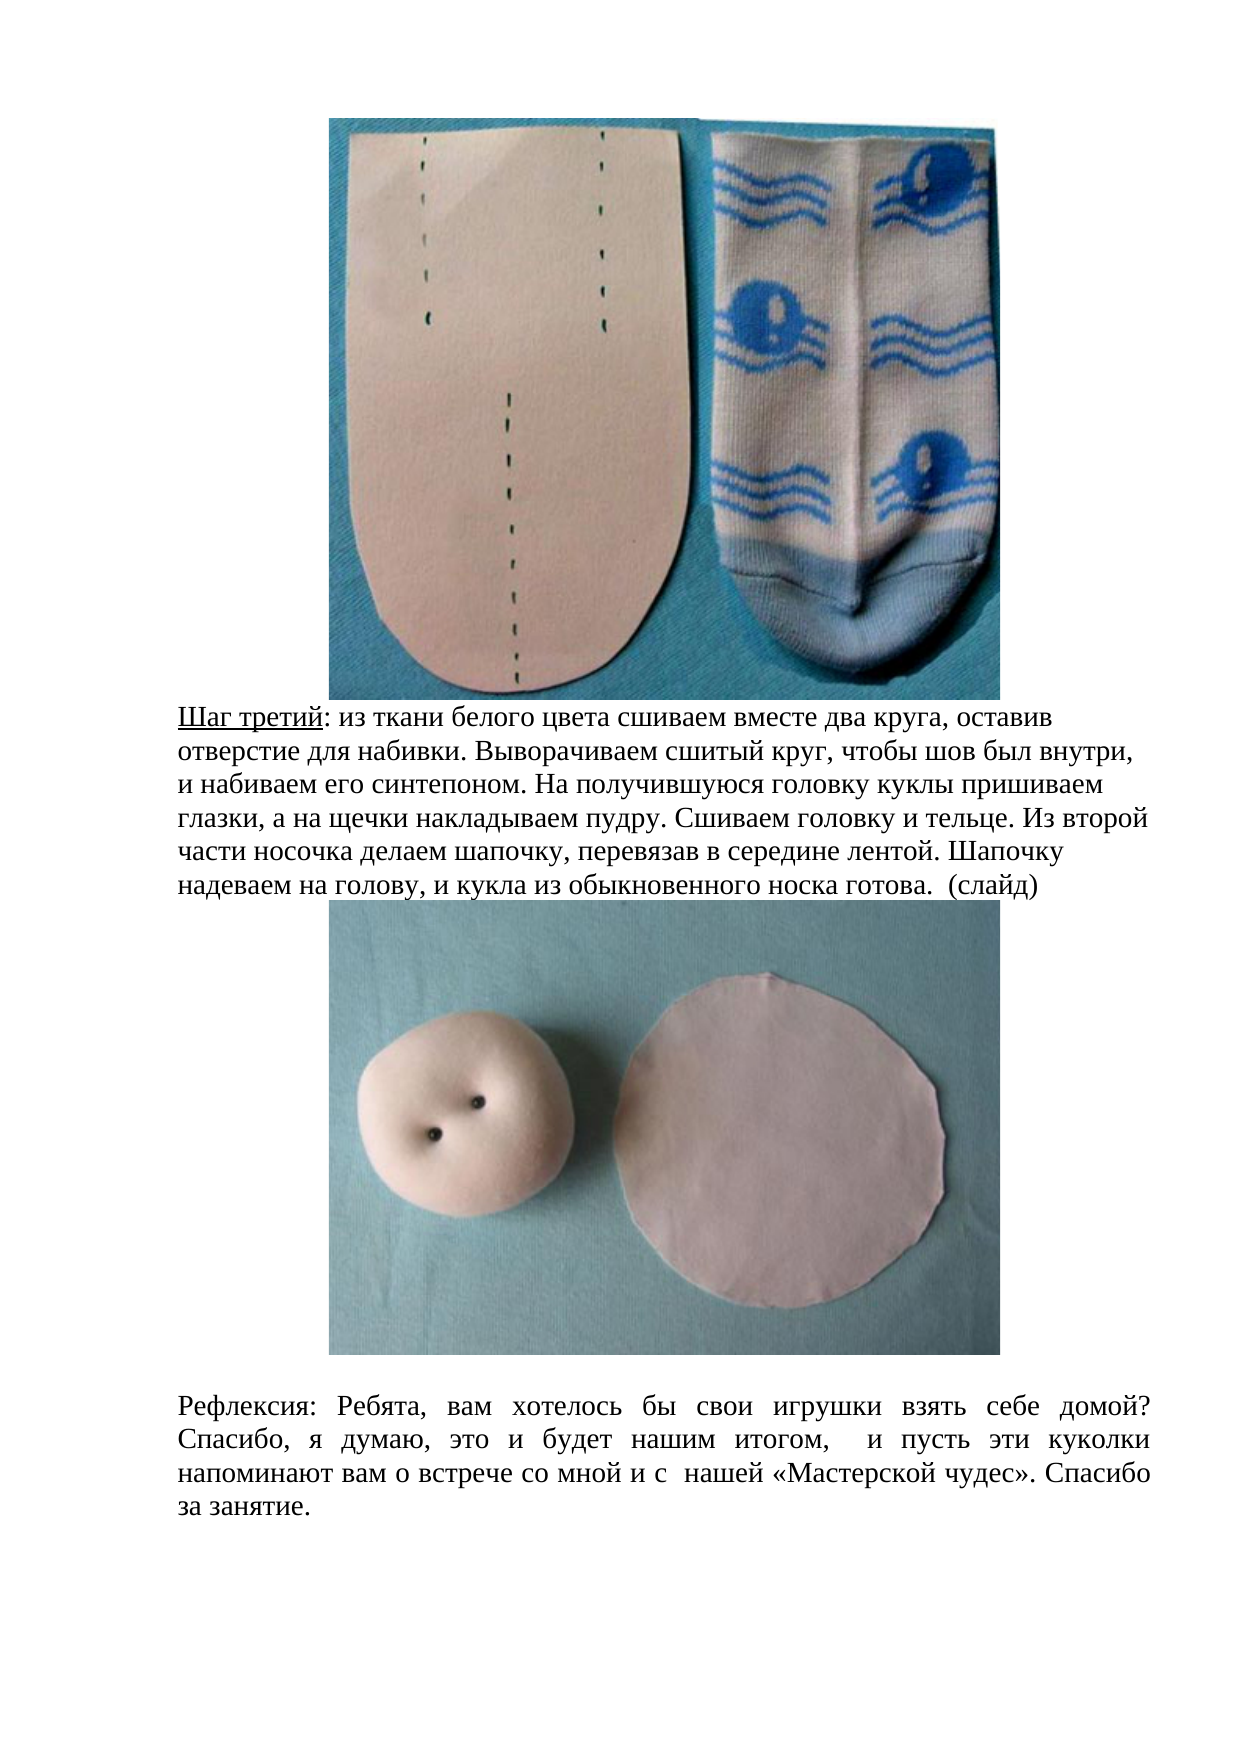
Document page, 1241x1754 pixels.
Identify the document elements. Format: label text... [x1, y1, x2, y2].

picture [328, 118, 1001, 700]
text Рефлексия: Ребята, вам хотелось бы свои игрушки взять себе домой? Спасибо, я думаю, это и будет нашим итогом, и пусть эти куколки напоминают вам о встрече со мной и с нашей «Мастерской чудес». Спасибо за занятие. [177, 1388, 1152, 1522]
text Шаг третий: из ткани белого цвета сшиваем вместе два круга, оставив отверстие для набивки. Выворачиваем сшитый круг, чтобы шов был внутри, и набиваем его синтепоном. На получившуюся головку куклы пришиваем глазки, а на щечки накладываем пудру. Сшиваем головку и тельце. Из второй части носочка делаем шапочку, перевязав в середине лентой. Шапочку надеваем на голову, и кукла из обыкновенного носка готова. (слайд) [177, 699, 1152, 901]
picture [328, 900, 1001, 1355]
